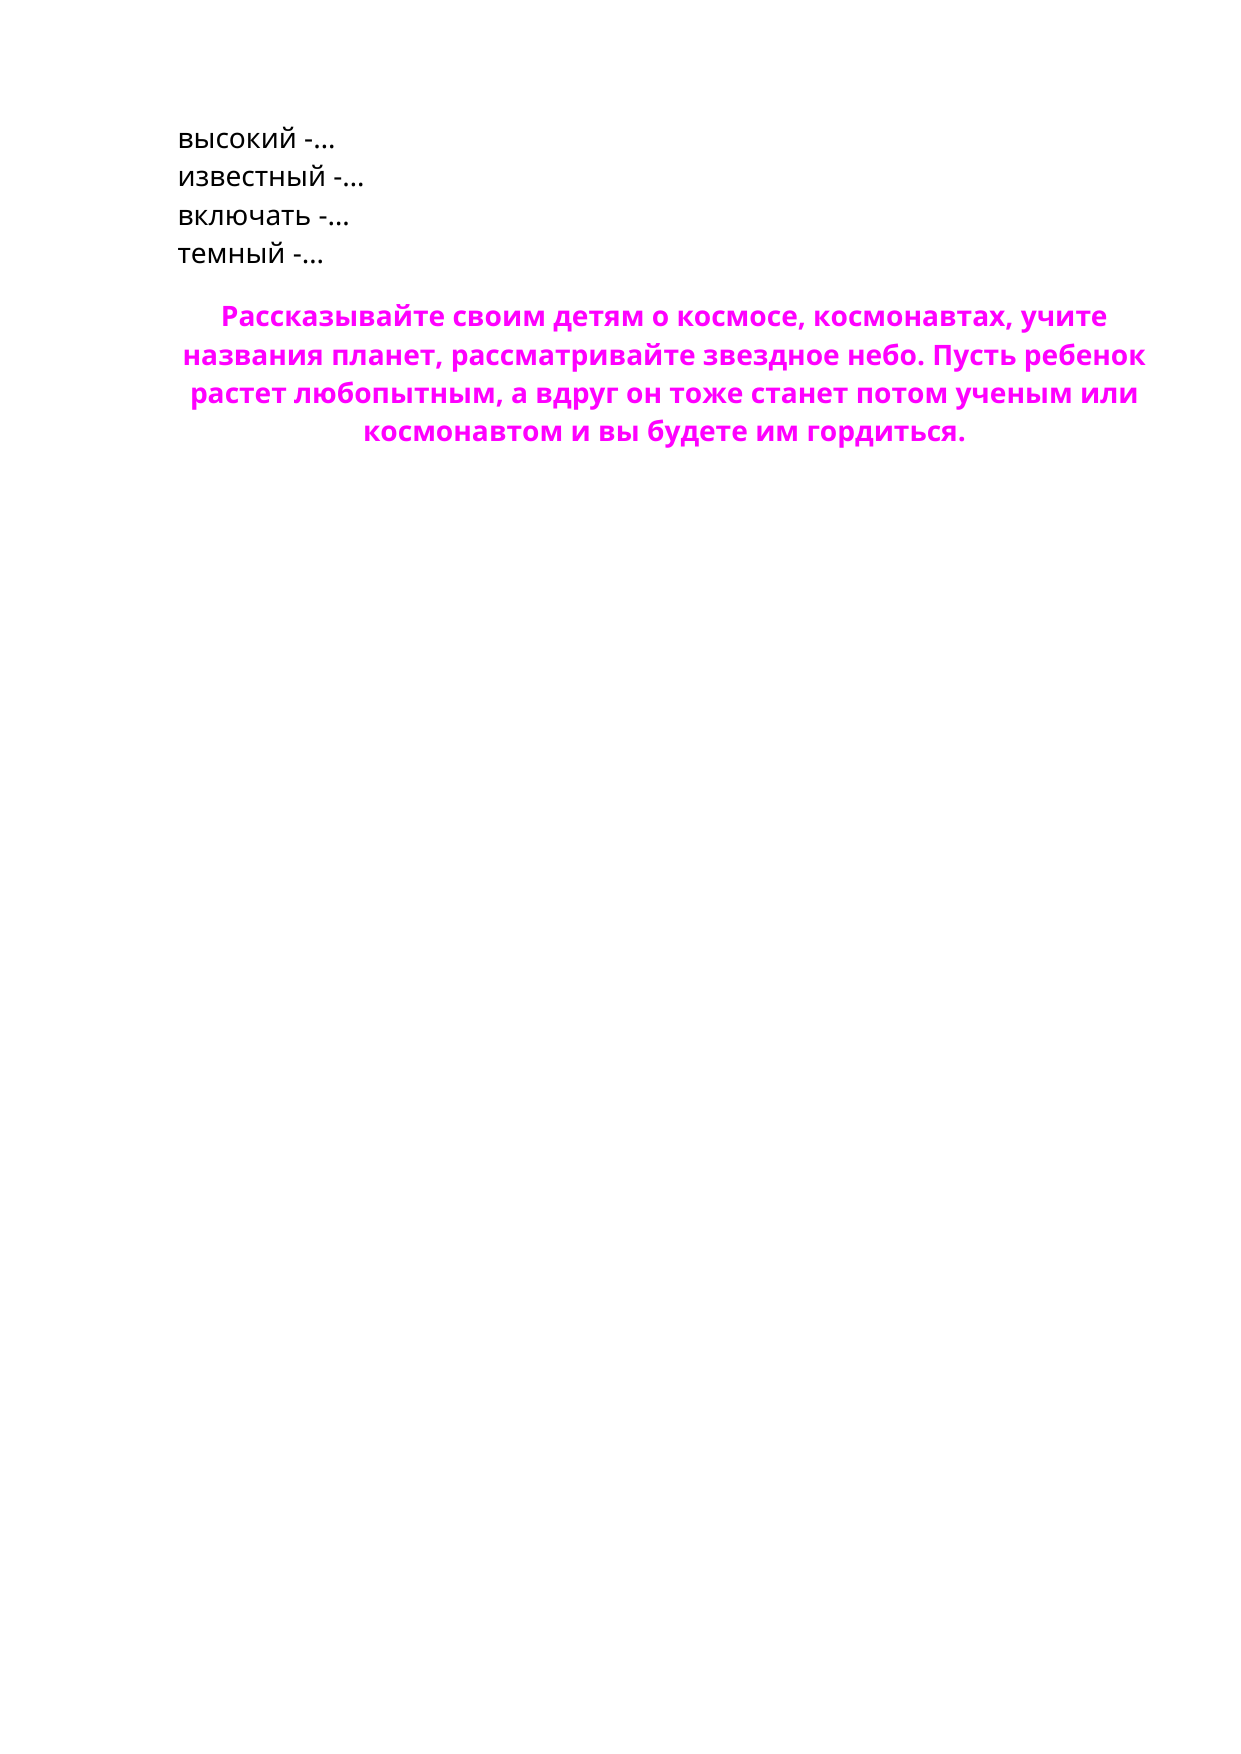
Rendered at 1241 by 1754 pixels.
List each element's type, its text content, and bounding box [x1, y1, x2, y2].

text Рассказывайте своим детям о космосе, космонавтах, учите названия планет, рассматривайте звездное небо. Пусть ребенок растет любопытным, а вдруг он тоже станет потом ученым или космонавтом и вы будете им гордиться. [177, 296, 1152, 450]
text высокий -… [177, 118, 1152, 156]
text известный -… [177, 156, 1152, 195]
text включать -… [177, 195, 1152, 233]
text темный -… [177, 233, 1152, 271]
